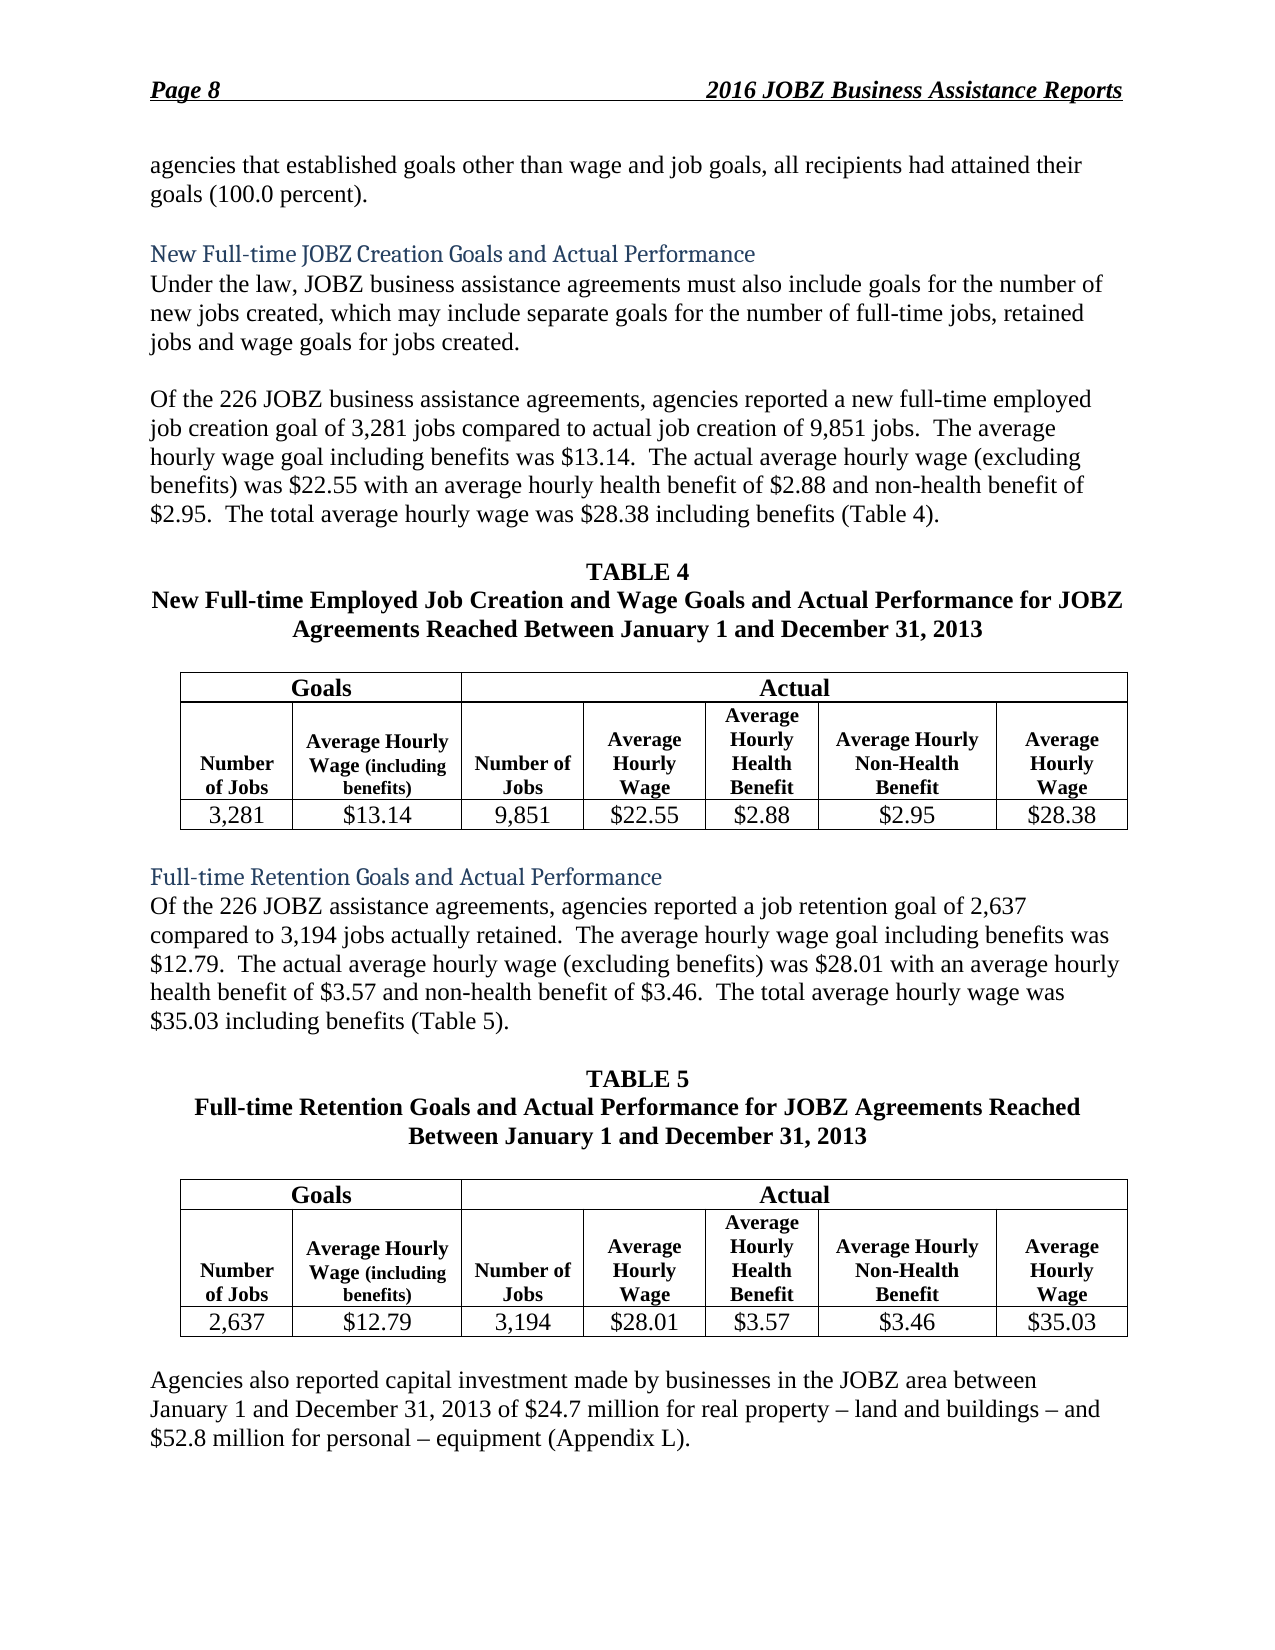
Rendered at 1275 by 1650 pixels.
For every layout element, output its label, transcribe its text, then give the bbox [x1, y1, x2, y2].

subtitle Full-time Retention Goals and Actual Performance [150, 862, 1125, 891]
text Of the 226 JOBZ business assistance agreements, agencies reported a new full-time employed job creation goal of 3,281 jobs compared to actual job creation of 9,851 jobs. The average hourly wage goal including benefits was $13.14. The actual average hourly wage (excluding benefits) was $22.55 with an average hourly health benefit of $2.88 and non-health benefit of $2.95. The total average hourly wage was $28.38 including benefits (Table 4). [150, 384, 1125, 528]
text Full-time Retention Goals and Actual Performance for JOBZ Agreements Reached [150, 1092, 1125, 1121]
table_header Goals [181, 673, 461, 701]
text New Full-time Employed Job Creation and Wage Goals and Actual Performance for JOBZ Agreements Reached Between January 1 and December 31, 2013 [150, 585, 1125, 643]
table_cell Number of Jobs [181, 1210, 292, 1306]
text TABLE 5 [150, 1064, 1125, 1092]
table_cell Average Hourly Wage (including benefits) [293, 1210, 461, 1306]
table_cell $12.79 [293, 1307, 461, 1336]
table_cell Number of Jobs [462, 1210, 583, 1306]
table_cell Average Hourly Non-Health Benefit [819, 1210, 996, 1306]
table_cell Average Hourly Wage [997, 1210, 1127, 1306]
table_cell $3.57 [706, 1307, 818, 1336]
table_cell $35.03 [997, 1307, 1127, 1336]
table_cell $22.55 [584, 800, 705, 828]
text January 1 and December 31, 2013 of $24.7 million for real property – land and buildings – and $52.8 million for personal – equipment (Appendix L). [150, 1394, 1125, 1452]
table_cell $28.38 [997, 800, 1127, 828]
text Of the 226 JOBZ assistance agreements, agencies reported a job retention goal of 2,637 compared to 3,194 jobs actually retained. The average hourly wage goal including benefits was $12.79. The actual average hourly wage (excluding benefits) was $28.01 with an average hourly health benefit of $3.57 and non-health benefit of $3.46. The total average hourly wage was $35.03 including benefits (Table 5). [150, 891, 1125, 1035]
table_cell Average Hourly Health Benefit [706, 703, 818, 799]
table_cell Average Hourly Wage [997, 703, 1127, 799]
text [150, 150, 1125, 207]
table_header Actual [462, 673, 1127, 701]
table_cell 2,637 [181, 1307, 292, 1336]
table_cell Average Hourly Wage [584, 703, 705, 799]
table_cell 9,851 [462, 800, 583, 828]
table_cell Average Hourly Health Benefit [706, 1210, 818, 1306]
table_cell Average Hourly Non-Health Benefit [819, 703, 996, 799]
text Under the law, JOBZ business assistance agreements must also include goals for the number of new jobs created, which may include separate goals for the number of full-time jobs, retained jobs and wage goals for jobs created. [150, 269, 1125, 355]
text Between January 1 and December 31, 2013 [150, 1121, 1125, 1150]
table_cell Number of Jobs [462, 703, 583, 799]
table_cell $13.14 [293, 800, 461, 828]
table_cell 3,194 [462, 1307, 583, 1336]
table_cell Number of Jobs [181, 703, 292, 799]
text Agencies also reported capital investment made by businesses in the JOBZ area between [150, 1365, 1125, 1394]
table_cell Average Hourly Wage (including benefits) [293, 703, 461, 799]
table_header Actual [462, 1180, 1127, 1208]
table_cell 3,281 [181, 800, 292, 828]
table_cell $2.88 [706, 800, 818, 828]
table_cell $28.01 [584, 1307, 705, 1336]
table_cell $3.46 [819, 1307, 996, 1336]
subtitle New Full-time JOBZ Creation Goals and Actual Performance [150, 240, 1125, 269]
table_cell Average Hourly Wage [584, 1210, 705, 1306]
table_cell $2.95 [819, 800, 996, 828]
text TABLE 4 [150, 557, 1125, 585]
table_header Goals [181, 1180, 461, 1208]
